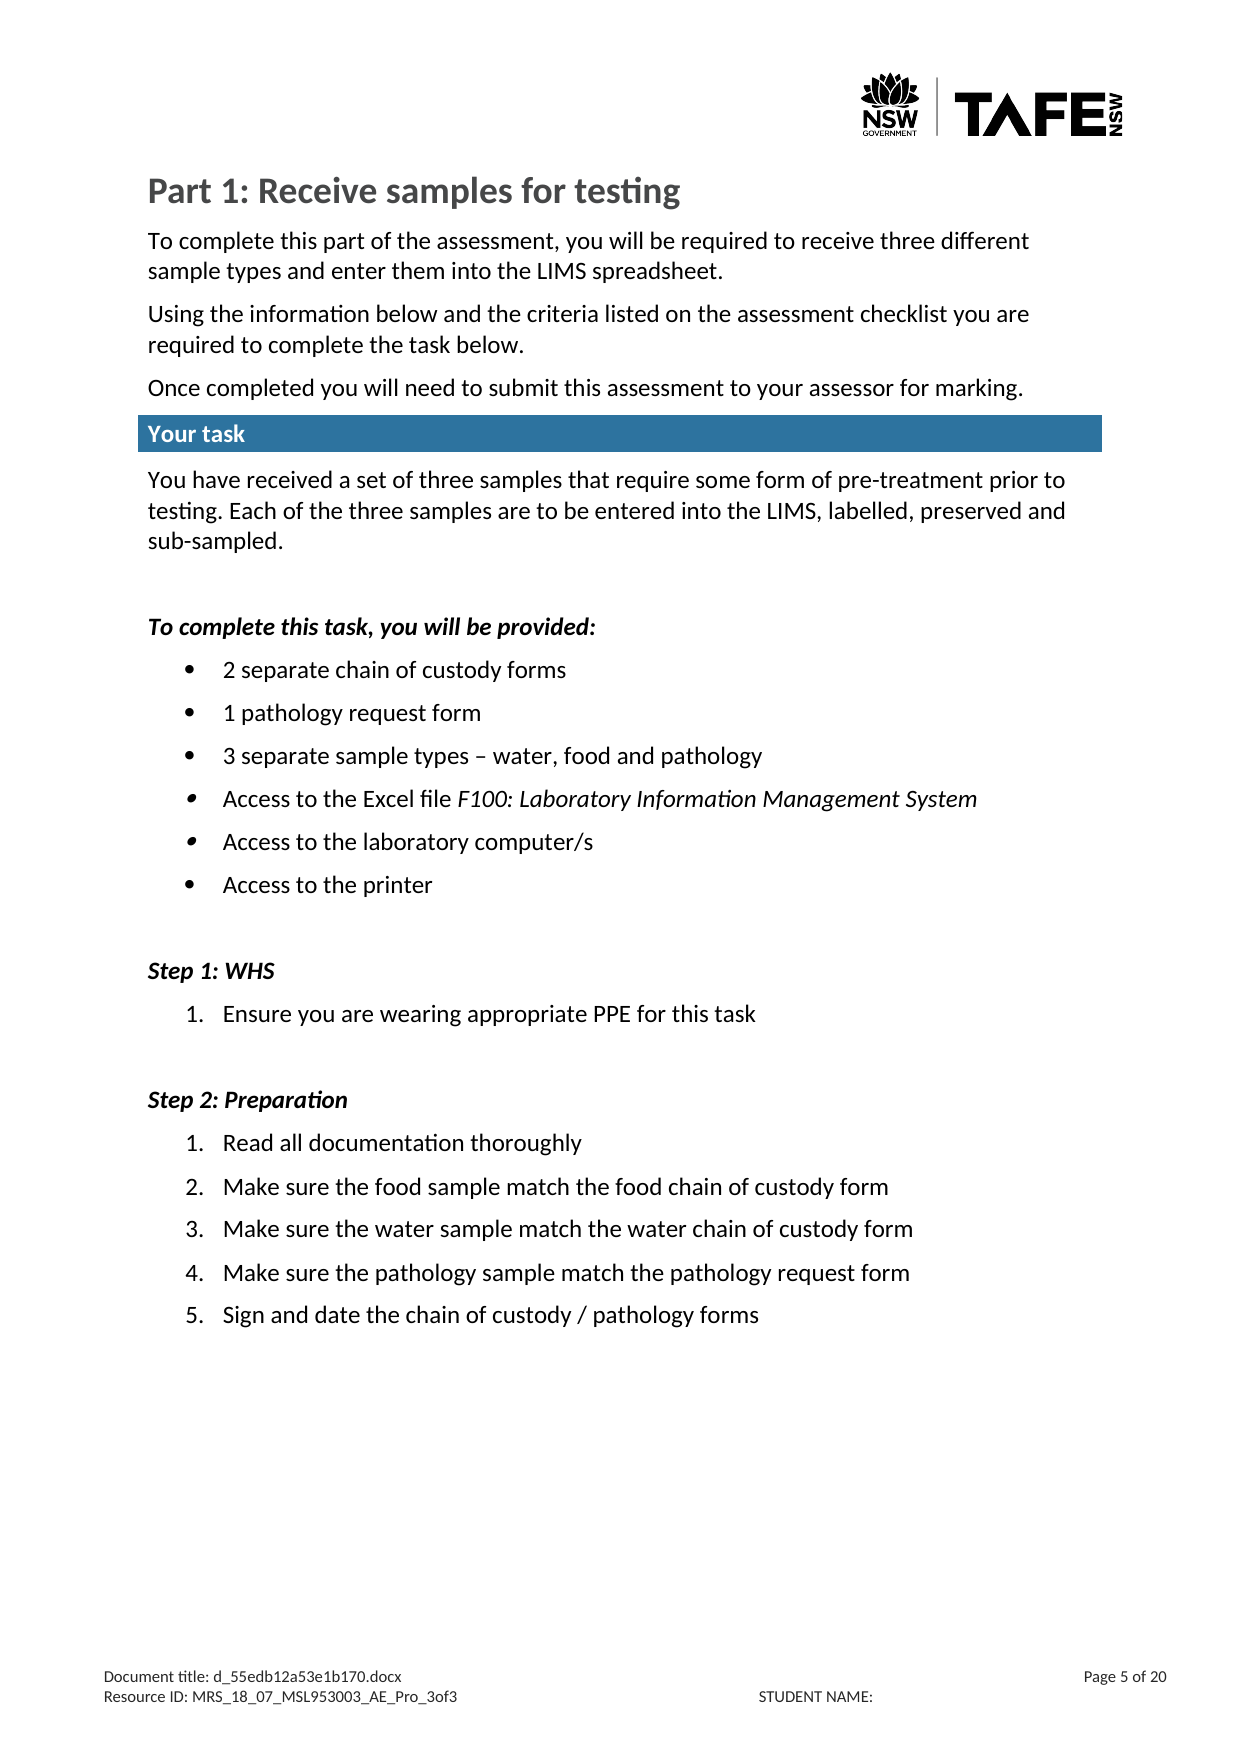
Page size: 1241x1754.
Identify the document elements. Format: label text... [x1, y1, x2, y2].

text You have received a set of three samples that require some form of pre-treatment prior to testing. Each of the three samples are to be entered into the LIMS, labelled, preserved and sub-sampled. [148, 464, 1092, 556]
text Step 2: Preparation [148, 1084, 1092, 1115]
list Ensure you are wearing appropriate PPE for this task [185, 998, 1092, 1029]
list Read all documentation thoroughly [185, 1128, 1092, 1158]
subtitle Part 1: Receive samples for testing [148, 167, 1092, 212]
text To complete this task, you will be provided: [148, 611, 1092, 642]
list Access to the laboratory computer/s [185, 826, 1092, 857]
list Access to the Excel file F100: Laboratory Information Management System [185, 783, 1092, 814]
text Step 1: WHS [148, 956, 1092, 986]
list Sign and date the chain of custody / pathology forms [185, 1300, 1092, 1330]
list 1 pathology request form [185, 697, 1092, 728]
list Make sure the pathology sample match the pathology request form [185, 1257, 1092, 1287]
list Make sure the food sample match the food chain of custody form [185, 1171, 1092, 1201]
text To complete this part of the assessment, you will be required to receive three different sample types and enter them into the LIMS spreadsheet. [148, 225, 1092, 286]
text Your task [139, 416, 1101, 451]
list Access to the printer [185, 869, 1092, 900]
picture [861, 71, 1123, 137]
text Using the information below and the criteria listed on the assessment checklist you are required to complete the task below. [148, 298, 1092, 359]
list 2 separate chain of custody forms [185, 654, 1092, 685]
text Once completed you will need to submit this assessment to your assessor for marking. [148, 372, 1092, 402]
list 3 separate sample types – water, food and pathology [185, 740, 1092, 771]
list Make sure the water sample match the water chain of custody form [185, 1214, 1092, 1244]
